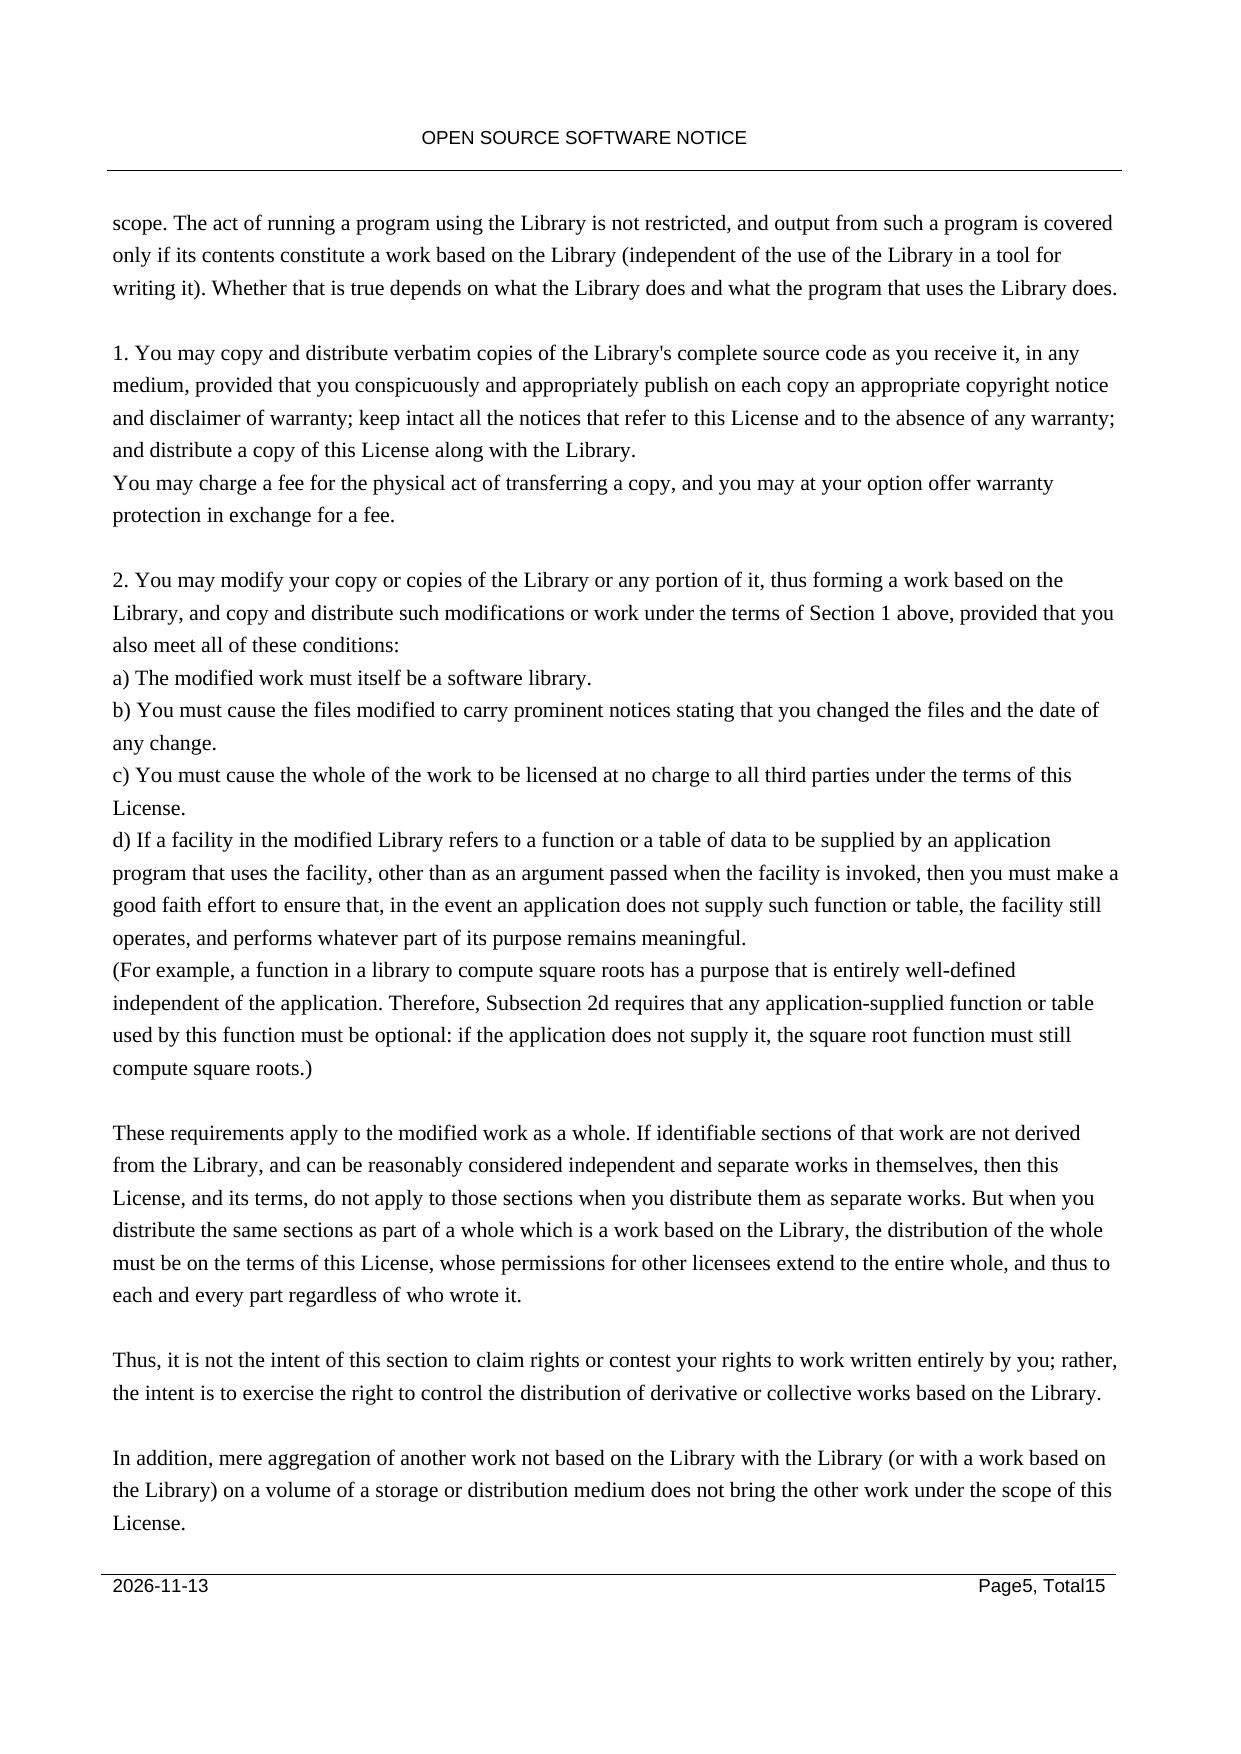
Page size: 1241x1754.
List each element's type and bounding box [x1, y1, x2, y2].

text [112, 206, 1128, 1539]
